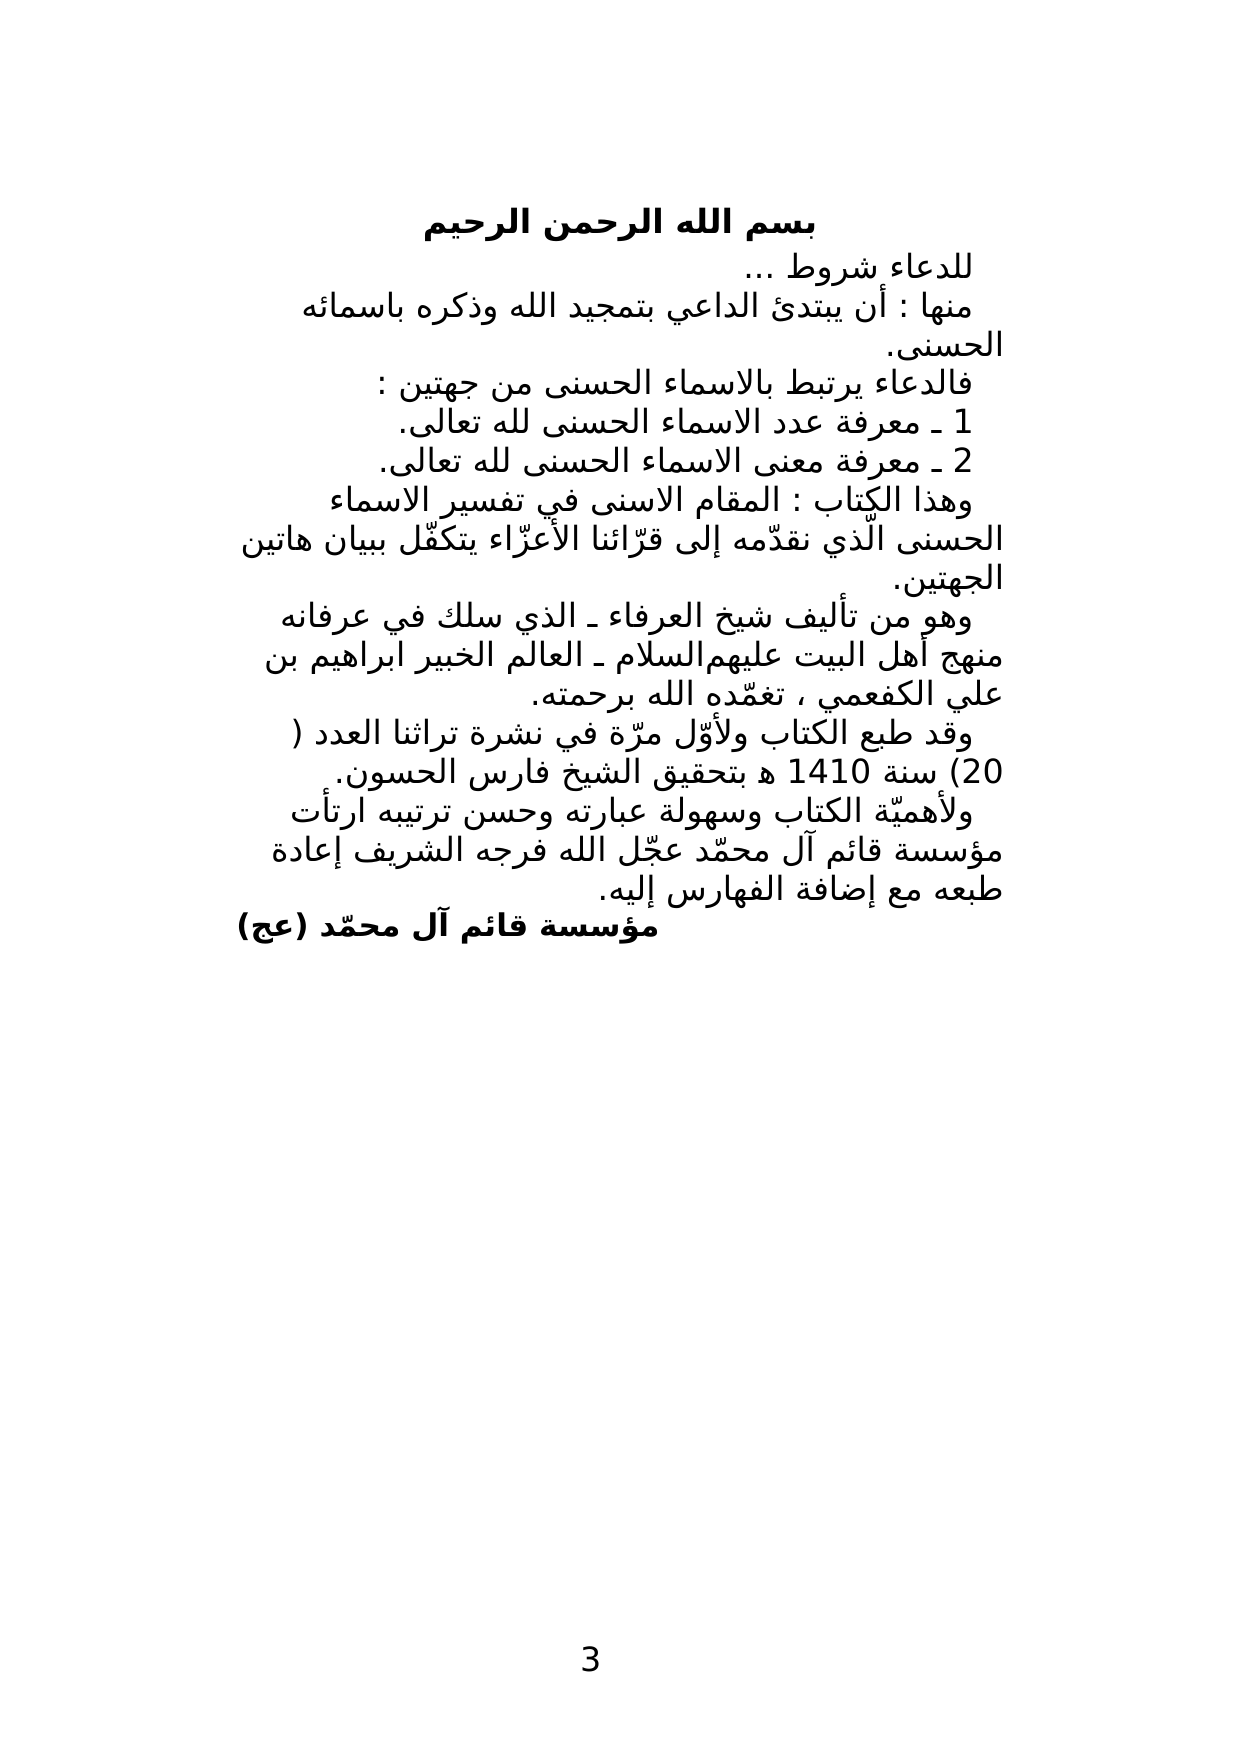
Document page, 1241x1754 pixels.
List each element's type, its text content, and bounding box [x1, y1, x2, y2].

text وهو من تأليف شيخ العرفاء ـ الذي سلك في عرفانه منهج أهل البيت عليهم‌السلام ـ العالم الخبير ابراهيم بن علي الكفعمي ، تغمّده الله برحمته. [236, 597, 1004, 713]
text وهذا الكتاب : المقام الاسنى في تفسير الاسماء الحسنى الّذي نقدّمه إلى قرّائنا الأعزّاء يتكفّل ببيان هاتين الجهتين. [236, 480, 1004, 597]
text وقد طبع الكتاب ولأوّل مرّة في نشرة تراثنا العدد (20) سنة 1410 ه‍ بتحقيق الشيخ فارس الحسون. [236, 713, 1004, 791]
text للدعاء شروط ... [236, 247, 1004, 286]
text مؤسسة قائم آل محمّد (عج) [236, 908, 1004, 944]
text 1 ـ معرفة عدد الاسماء الحسنى لله تعالى. [236, 403, 1004, 442]
text 2 ـ معرفة معنى الاسماء الحسنى لله تعالى. [236, 442, 1004, 480]
text ولأهميّة الكتاب وسهولة عبارته وحسن ترتيبه ارتأت مؤسسة قائم آل محمّد عجّل الله فرجه الشريف إعادة طبعه مع إضافة الفهارس إليه. [236, 791, 1004, 908]
text بسم الله الرحمن الرحيم [236, 202, 1004, 241]
text منها : أن يبتدئ الداعي بتمجيد الله وذكره باسمائه الحسنى. [236, 286, 1004, 364]
text فالدعاء يرتبط بالاسماء الحسنى من جهتين : [236, 364, 1004, 403]
